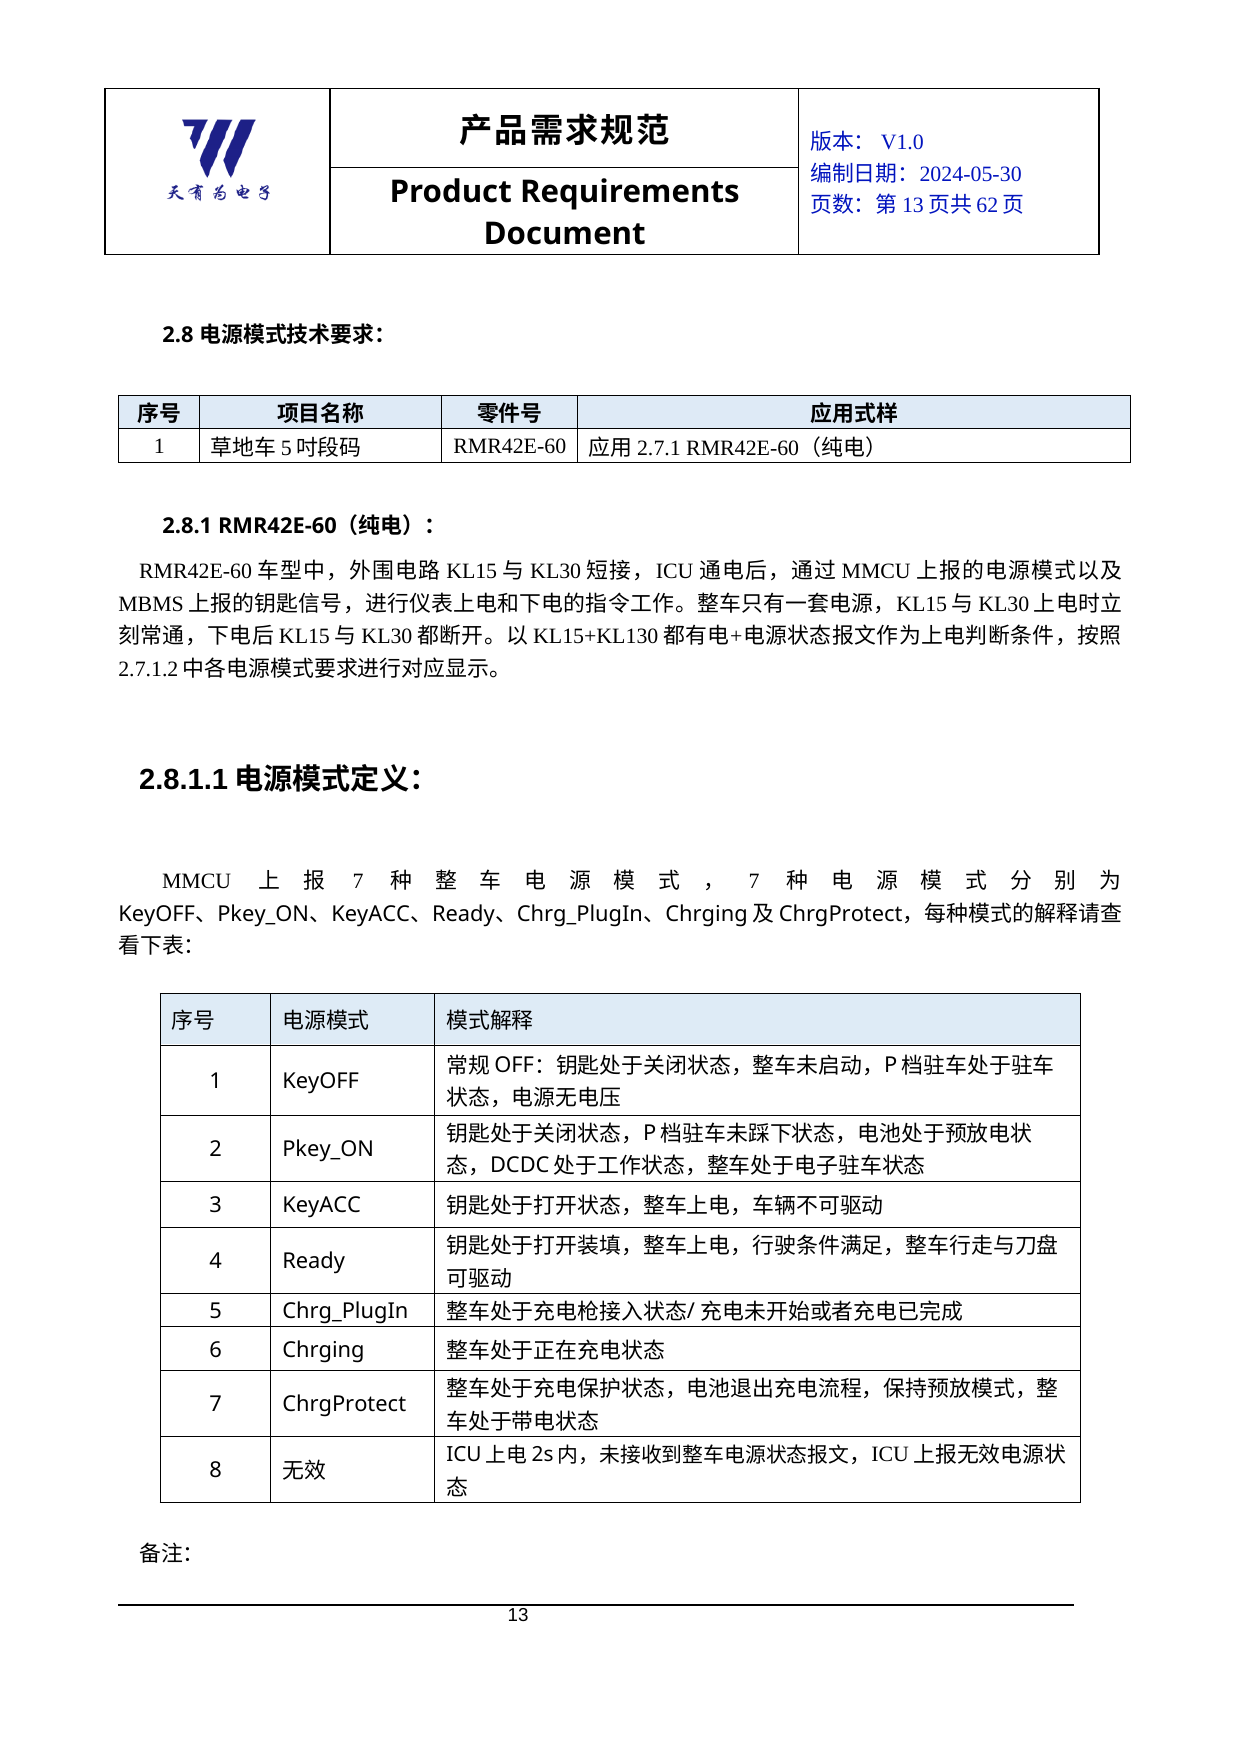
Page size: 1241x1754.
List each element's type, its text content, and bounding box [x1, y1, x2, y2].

table_cell 7 [161, 1371, 270, 1436]
table_header 序号 [161, 994, 270, 1044]
subtitle 2.8.1.1电源模式定义： [118, 744, 1122, 809]
table_cell 整车处于充电枪接入状态/ 充电未开始或者充电已完成 [435, 1294, 1080, 1326]
text RMR42E-60车型中，外围电路KL15与KL30短接，ICU通电后，通过MMCU上报的电源模式以及MBMS上报的钥匙信号，进行仪表上电和下电的指令工作。整车只有一套电源，KL15与KL30上电时立刻常通，下电后KL15与KL30都断开。以KL15+KL130都有电+电源状态报文作为上电判断条件，按照2.7.1.2中各电源模式要求进行对应显示。 [118, 553, 1122, 683]
table_cell 3 [161, 1182, 270, 1227]
table_cell 2 [161, 1116, 270, 1181]
table_cell ICU上电2s内，未接收到整车电源状态报文，ICU上报无效电源状态 [435, 1437, 1080, 1502]
table_cell 6 [161, 1327, 270, 1370]
table_header 应用式样 [578, 396, 1130, 428]
table_cell 钥匙处于关闭状态，P档驻车未踩下状态，电池处于预放电状态，DCDC处于工作状态，整车处于电子驻车状态 [435, 1116, 1080, 1181]
table_cell RMR42E-60 [442, 429, 577, 462]
table_cell Chrging [271, 1327, 434, 1370]
table_cell Pkey_ON [271, 1116, 434, 1181]
table_cell KeyACC [271, 1182, 434, 1227]
list RMR42E-60（纯电）： [118, 508, 1122, 540]
table_cell 钥匙处于打开状态，整车上电，车辆不可驱动 [435, 1182, 1080, 1227]
table_cell Chrg_PlugIn [271, 1294, 434, 1326]
table_cell 应用2.7.1 RMR42E-60（纯电） [578, 429, 1130, 462]
table_cell 整车处于充电保护状态，电池退出充电流程，保持预放模式，整车处于带电状态 [435, 1371, 1080, 1436]
table_cell 8 [161, 1437, 270, 1502]
table_cell 1 [119, 429, 199, 462]
table_cell 常规OFF：钥匙处于关闭状态，整车未启动，P档驻车处于驻车状态，电源无电压 [435, 1046, 1080, 1114]
table_cell 钥匙处于打开装填，整车上电，行驶条件满足，整车行走与刀盘可驱动 [435, 1228, 1080, 1293]
subtitle 电源模式技术要求： [118, 317, 1122, 350]
table_header 项目名称 [200, 396, 441, 428]
table_cell KeyOFF [271, 1046, 434, 1114]
table_header 序号 [119, 396, 199, 428]
table_cell 无效 [271, 1437, 434, 1502]
table_cell 草地车5吋段码 [200, 429, 441, 462]
table_cell 5 [161, 1294, 270, 1326]
table_cell 4 [161, 1228, 270, 1293]
table_header 零件号 [442, 396, 577, 428]
text 备注： [118, 1535, 1122, 1568]
text MMCU上报7种整车电源模式，7种电源模式分别为KeyOFF、Pkey_ON、KeyACC、Ready、Chrg_PlugIn、Chrging及ChrgProtect，每种模式的解释请查看下表： [118, 863, 1122, 960]
table_cell 1 [161, 1046, 270, 1114]
table_cell Ready [271, 1228, 434, 1293]
table_header 电源模式 [271, 994, 434, 1044]
table_header 模式解释 [435, 994, 1080, 1044]
picture [116, 113, 319, 229]
table_cell ChrgProtect [271, 1371, 434, 1436]
table_cell 整车处于正在充电状态 [435, 1327, 1080, 1370]
